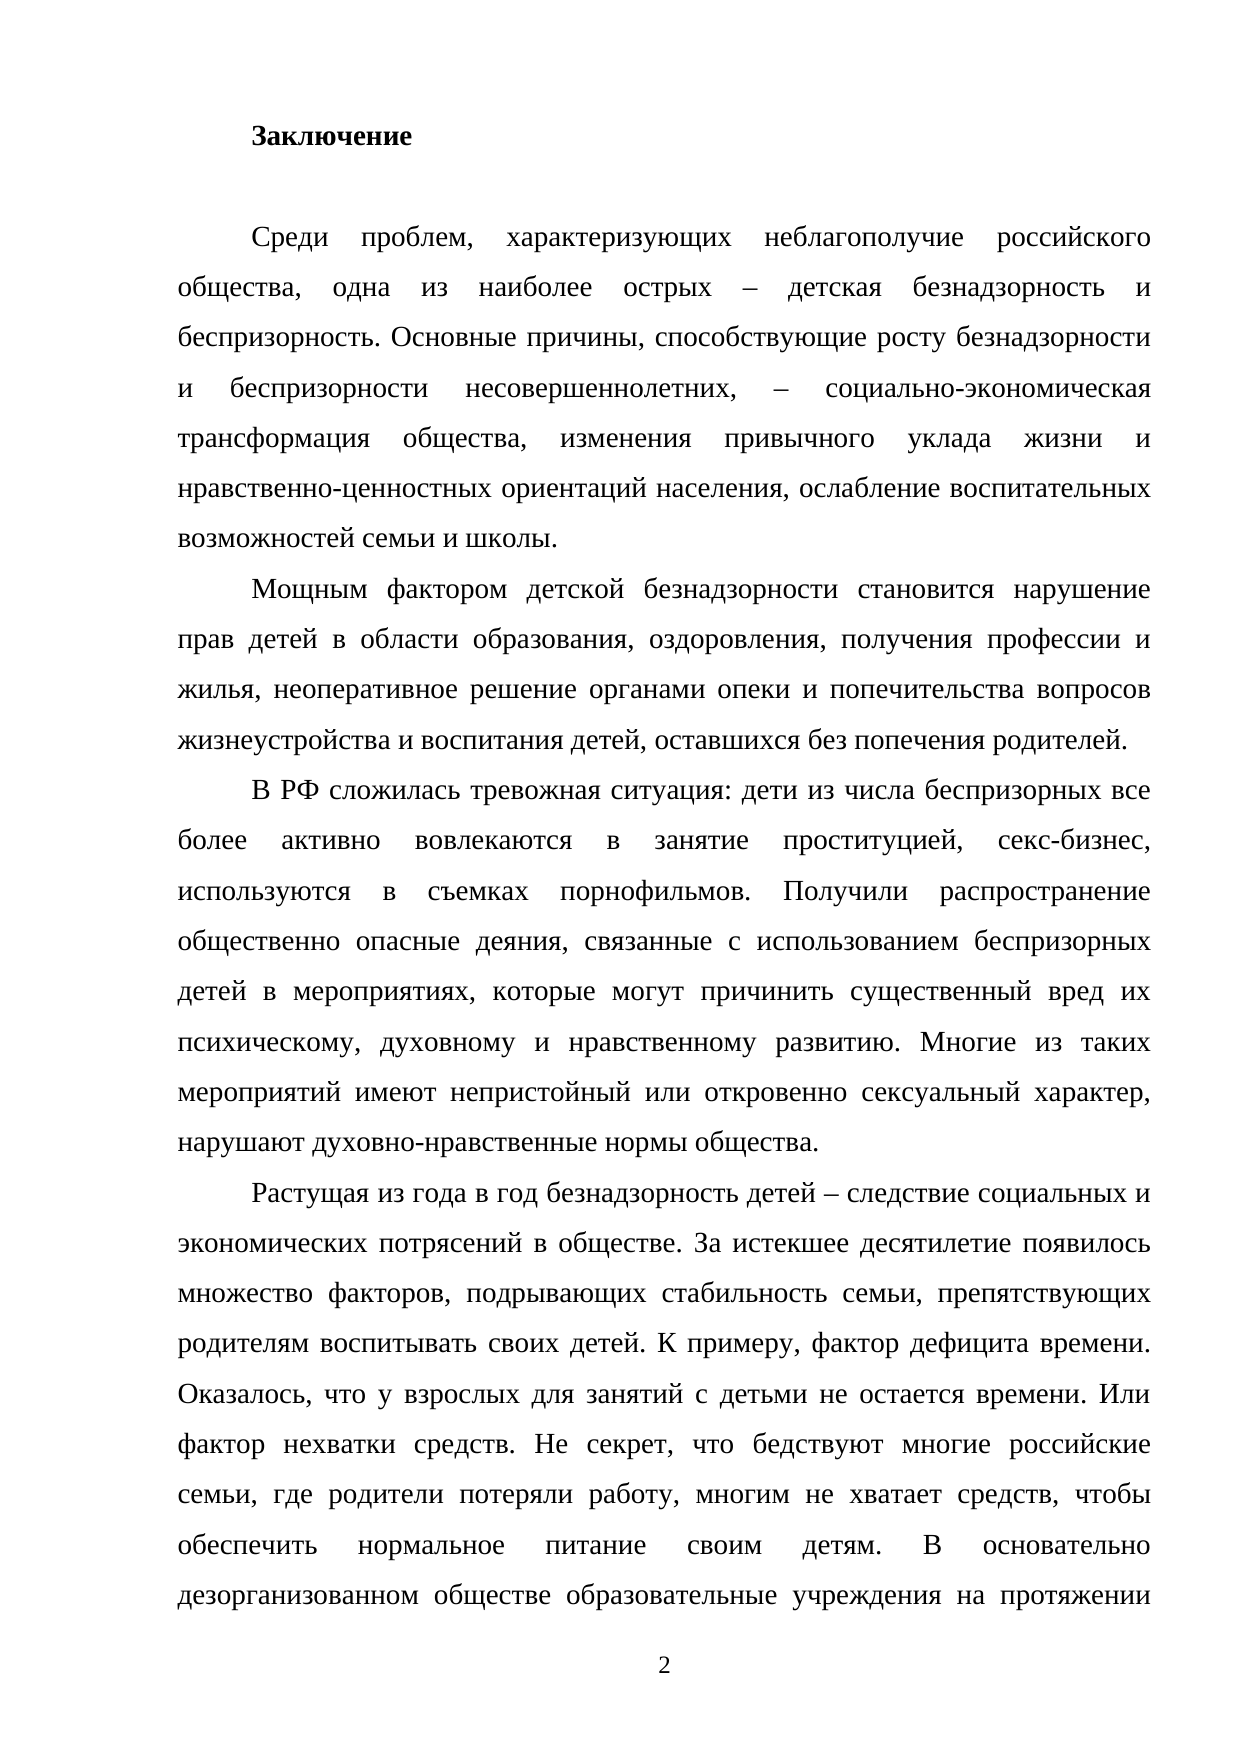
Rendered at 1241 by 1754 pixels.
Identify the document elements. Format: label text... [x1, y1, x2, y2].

text Мощным фактором детской безнадзорности становится нарушение прав детей в области образования, оздоровления, получения профессии и жилья, неоперативное решение органами опеки и попечительства вопросов жизнеустройства и воспитания детей, оставшихся без попечения родителей. [177, 571, 1152, 755]
text Среди проблем, характеризующих неблагополучие российского общества, одна из наиболее острых – детская безнадзорность и беспризорность. Основные причины, способствующие росту безнадзорности и беспризорности несовершеннолетних, – социально-экономическая трансформация общества, изменения привычного уклада жизни и нравственно-ценностных ориентаций населения, ослабление воспитательных возможностей семьи и школы. [177, 219, 1152, 554]
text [177, 1175, 1152, 1611]
text В РФ сложилась тревожная ситуация: дети из числа беспризорных все более активно вовлекаются в занятие проституцией, секс-бизнес, используются в съемках порнофильмов. Получили распространение общественно опасные деяния, связанные с использованием беспризорных детей в мероприятиях, которые могут причинить существенный вред их психическому, духовному и нравственному развитию. Многие из таких мероприятий имеют непристойный или откровенно сексуальный характер, нарушают духовно-нравственные нормы общества. [177, 772, 1152, 1158]
text Заключение [177, 118, 1152, 152]
